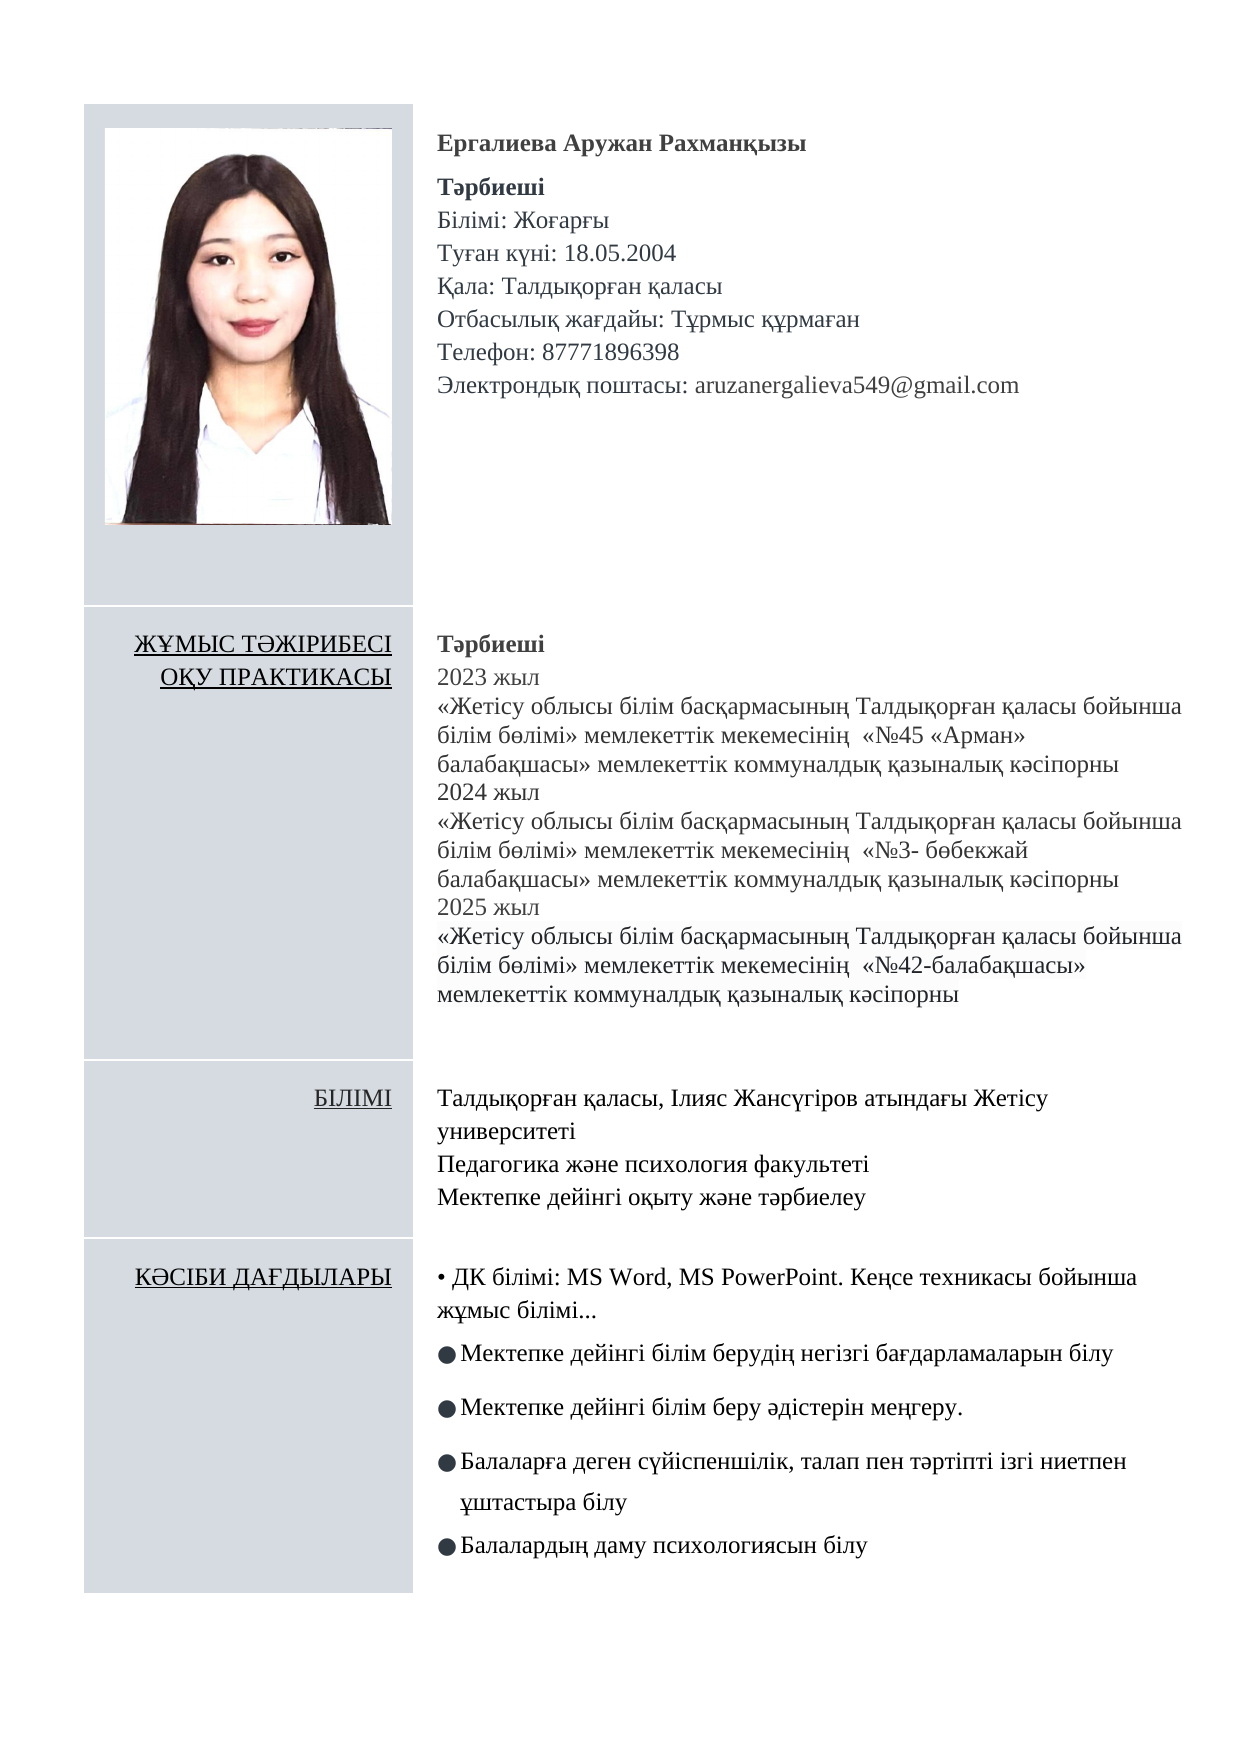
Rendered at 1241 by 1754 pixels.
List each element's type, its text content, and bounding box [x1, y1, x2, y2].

table_cell КӘСІБИ ДАҒДЫЛАРЫ [84, 1239, 413, 1593]
table_header Ергалиева Аружан Рахманқызы Тәрбиеші Білімі: Жоғарғы Туған күні: 18.05.2004 Қала: Талдықорған қаласы Отбасылық жағдайы: Тұрмыс құрмаған Телефон: 87771896398 Электрондық поштасы: aruzanergalieva549@gmail.com [415, 106, 1206, 605]
table_cell Тәрбиеші 2023 жыл «Жетісу облысы білім басқармасының Талдықорған қаласы бойынша білім бөлімі» мемлекеттік мекемесінің «№45 «Арман» балабақшасы» мемлекеттік коммуналдық қазыналық кәсіпорны 2024 жыл «Жетісу облысы білім басқармасының Талдықорған қаласы бойынша білім бөлімі» мемлекеттік мекемесінің «№3- бөбекжай балабақшасы» мемлекеттік коммуналдық қазыналық кәсіпорны 2025 жыл «Жетісу облысы білім басқармасының Талдықорған қаласы бойынша білім бөлімі» мемлекеттік мекемесінің «№42-балабақшасы» мемлекеттік коммуналдық қазыналық кәсіпорны [415, 607, 1206, 1059]
picture [104, 128, 392, 525]
table_cell БІЛІМІ [84, 1061, 413, 1237]
table_cell ЖҰМЫС ТӘЖІРИБЕСІ ОҚУ ПРАКТИКАСЫ [84, 607, 413, 1059]
table_header [84, 104, 413, 605]
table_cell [415, 1239, 1206, 1593]
table_cell Талдықорған қаласы, Ілияс Жансүгіров атындағы Жетісу университеті Педагогика және психология факультеті Мектепке дейінгі оқыту және тәрбиелеу [415, 1061, 1206, 1237]
